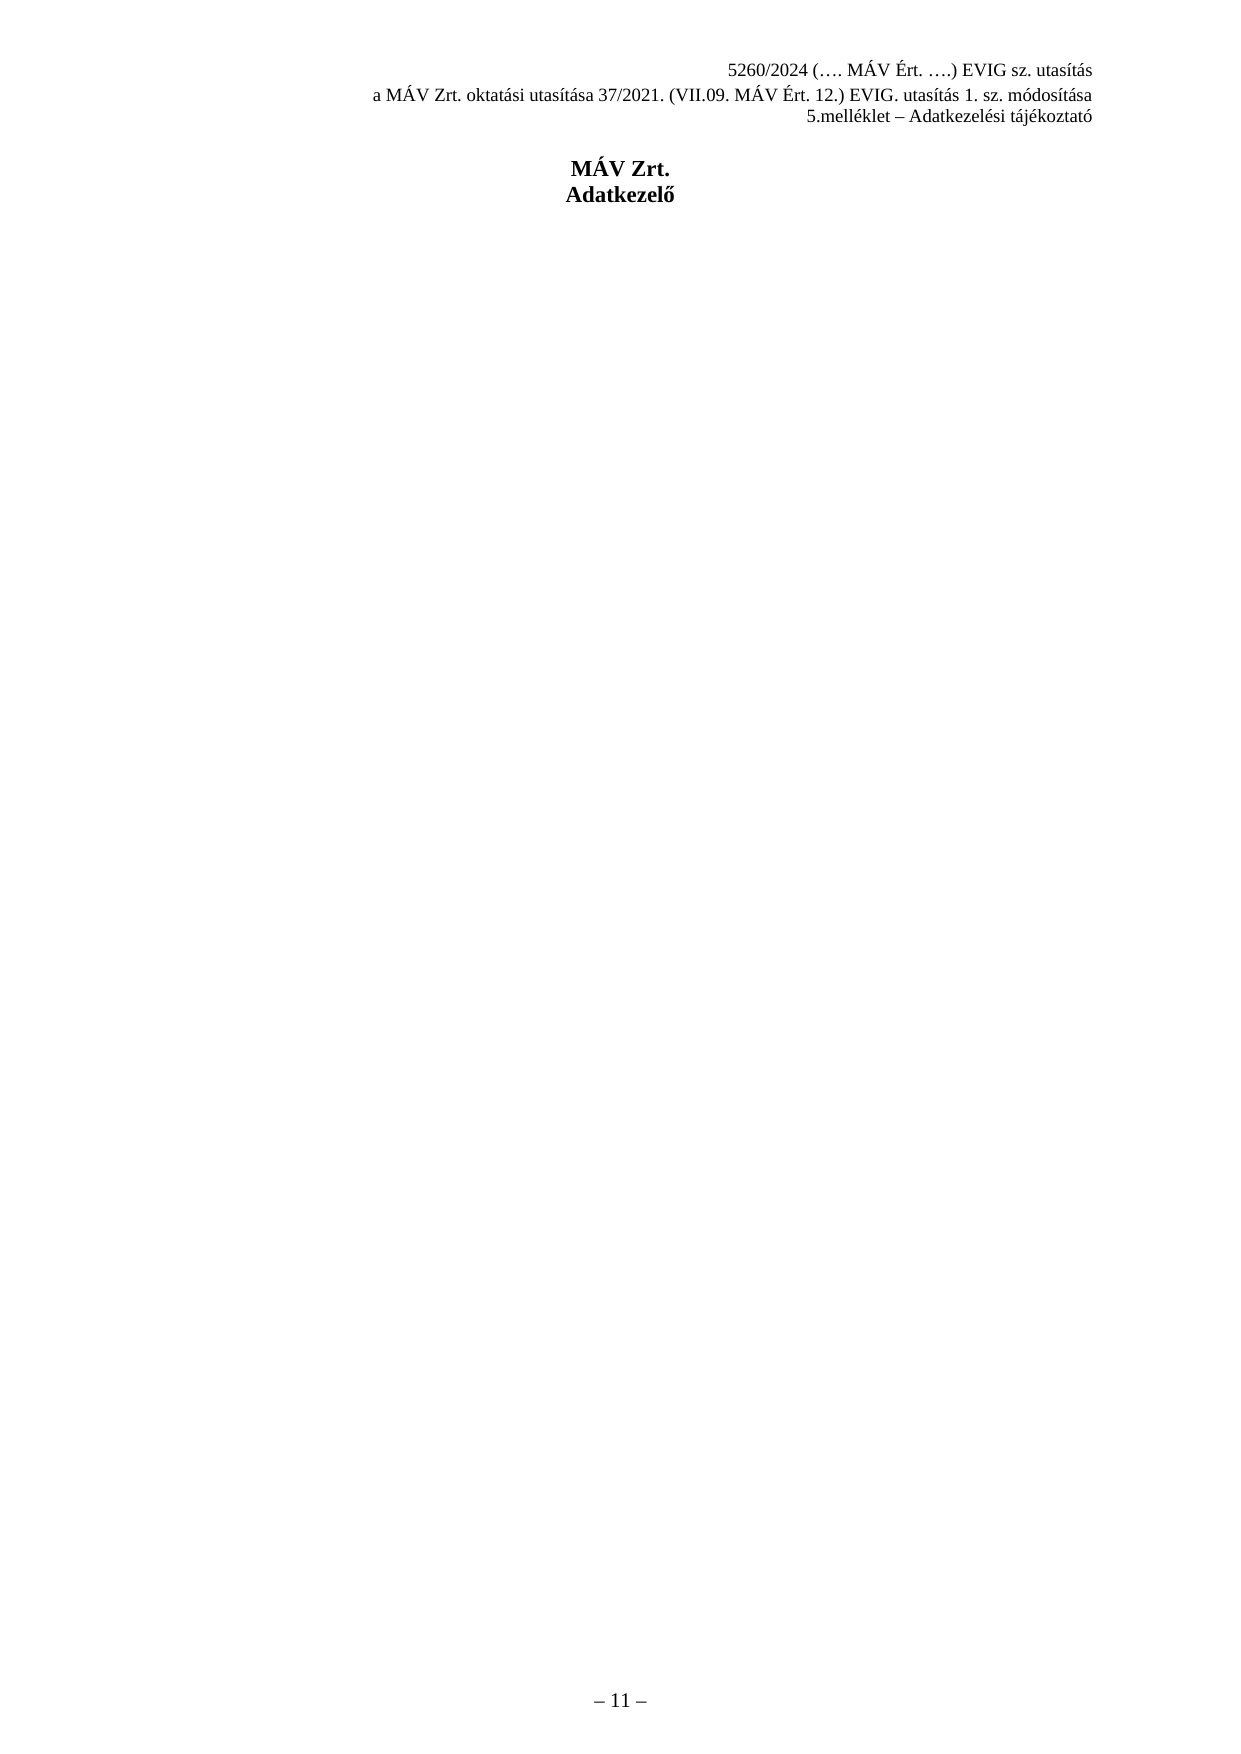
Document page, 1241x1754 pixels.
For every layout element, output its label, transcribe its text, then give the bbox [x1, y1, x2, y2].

text MÁV Zrt. [148, 155, 1093, 181]
text Adatkezelő [148, 181, 1093, 208]
